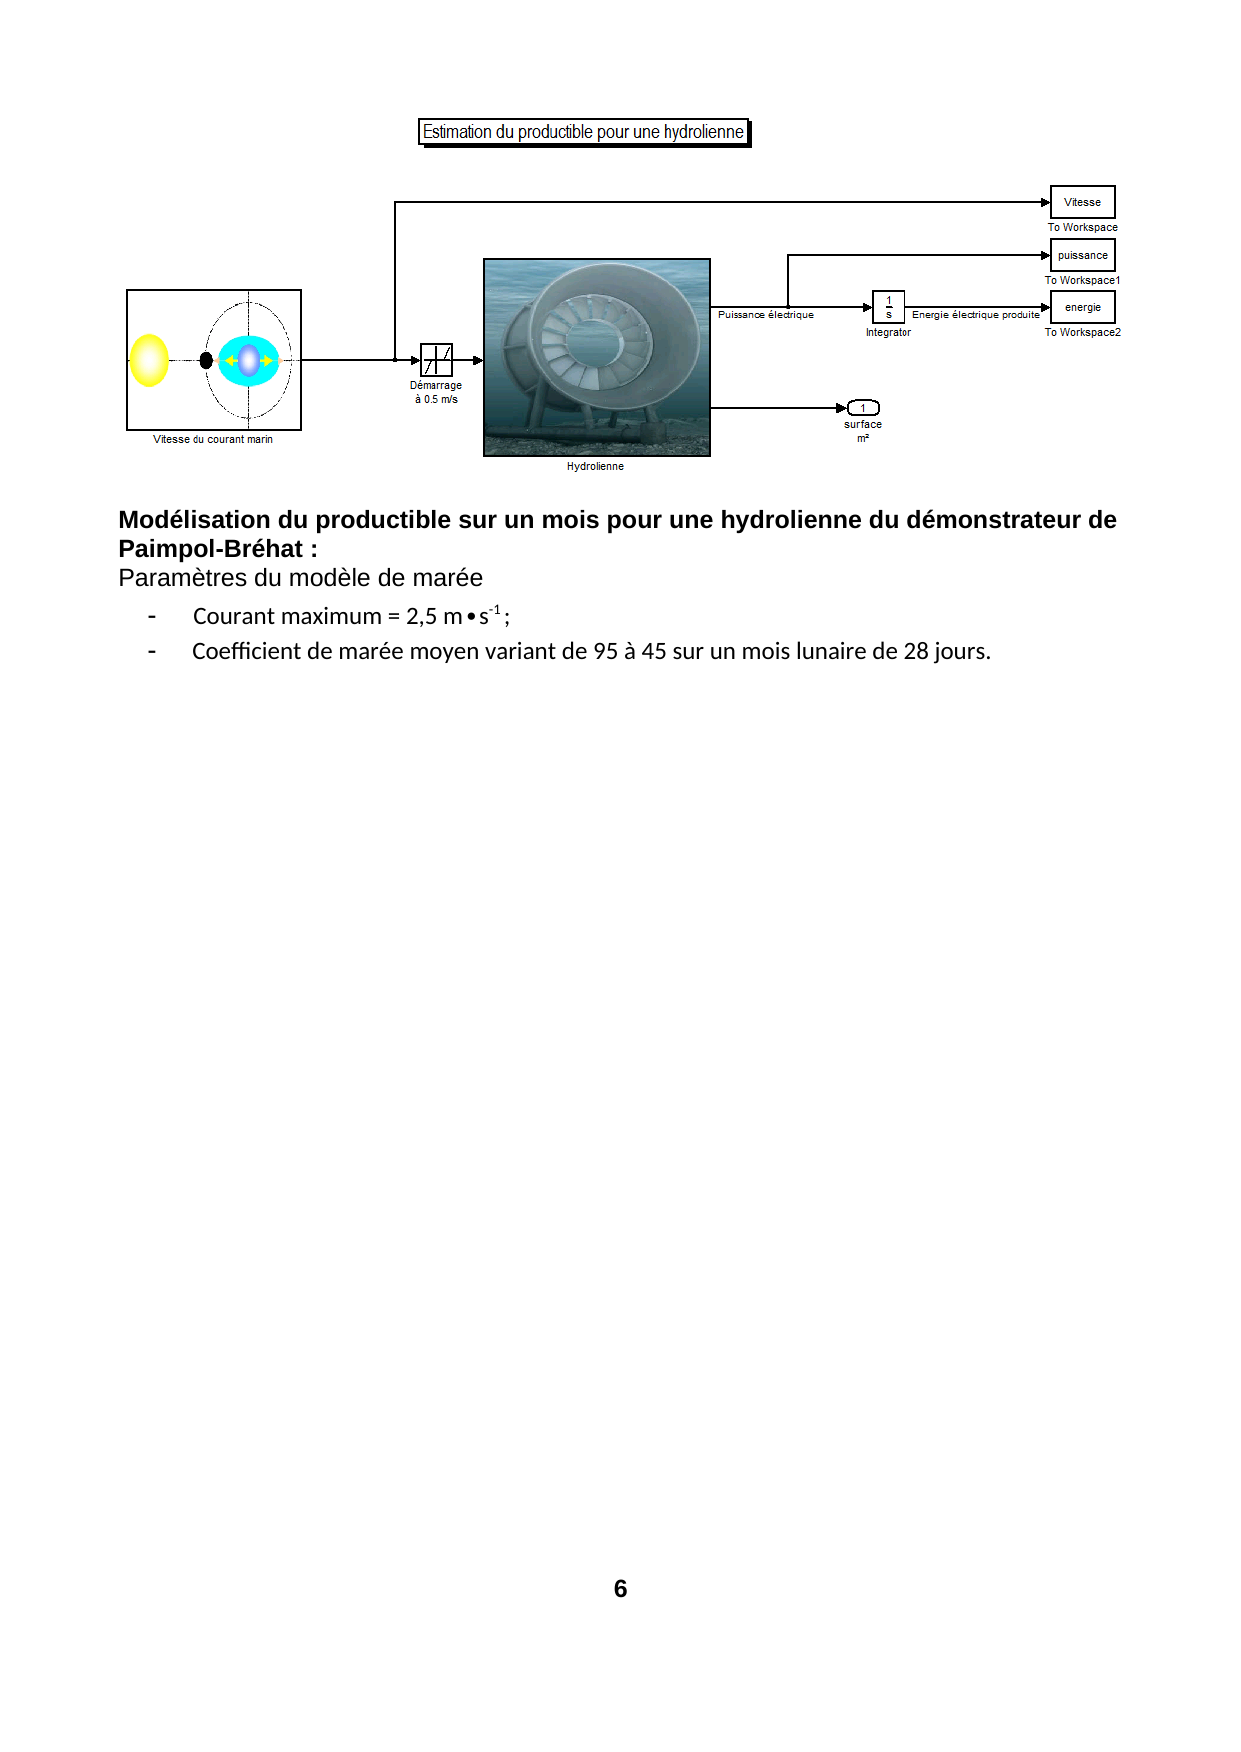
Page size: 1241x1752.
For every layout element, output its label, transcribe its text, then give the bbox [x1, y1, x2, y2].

text Modélisation du productible sur un mois pour une hydrolienne du démonstrateur de Paimpol-Bréhat : [118, 505, 1123, 563]
list Coefficient de marée moyen variant de 95 à 45 sur un mois lunaire de 28 jours. [148, 635, 1123, 666]
list Courant maximum = 2,5 m∙s-1 ; [148, 600, 1123, 631]
text Paramètres du modèle de marée [118, 563, 1123, 592]
picture [118, 75, 1127, 497]
